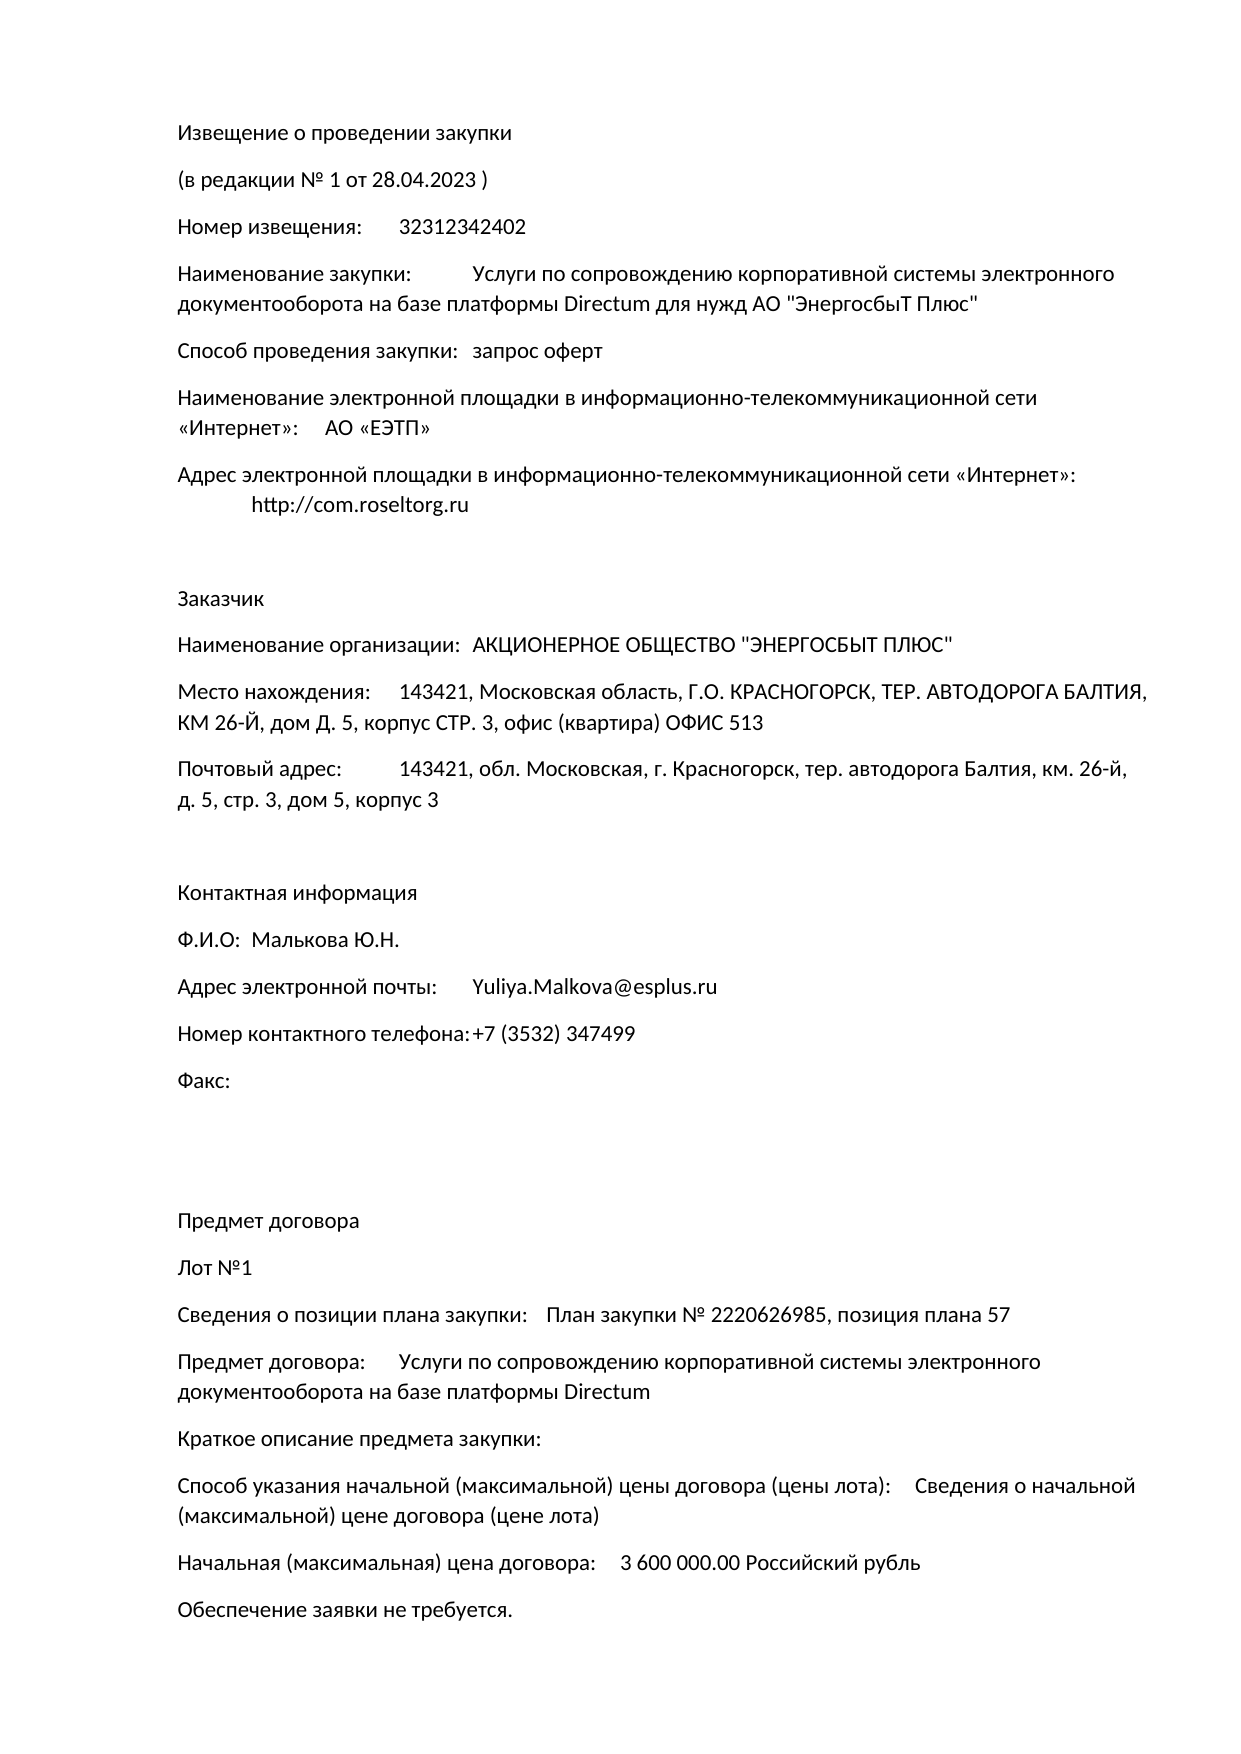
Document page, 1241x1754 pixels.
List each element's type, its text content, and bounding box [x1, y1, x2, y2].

text Обеспечение заявки не требуется. [177, 1595, 1152, 1623]
text Наименование закупки: Услуги по сопровождению корпоративной системы электронного документооборота на базе платформы Directum для нужд АО "ЭнергосбыТ Плюс" [177, 259, 1152, 317]
text Заказчик [177, 584, 1152, 612]
text Почтовый адрес: 143421, обл. Московская, г. Красногорск, тер. автодорога Балтия, км. 26-й, д. 5, стр. 3, дом 5, корпус 3 [177, 754, 1152, 813]
text Способ указания начальной (максимальной) цены договора (цены лота): Сведения о начальной (максимальной) цене договора (цене лота) [177, 1471, 1152, 1529]
text Наименование организации: АКЦИОНЕРНОЕ ОБЩЕСТВО "ЭНЕРГОСБЫТ ПЛЮС" [177, 631, 1152, 659]
text Факс: [177, 1066, 1152, 1094]
text Способ проведения закупки: запрос оферт [177, 336, 1152, 364]
text Номер извещения: 32312342402 [177, 212, 1152, 240]
text Адрес электронной почты: Yuliya.Malkova@esplus.ru [177, 972, 1152, 1000]
text Извещение о проведении закупки [177, 118, 1152, 146]
text Номер контактного телефона: +7 (3532) 347499 [177, 1019, 1152, 1047]
text Место нахождения: 143421, Московская область, Г.О. КРАСНОГОРСК, ТЕР. АВТОДОРОГА БАЛТИЯ, КМ 26-Й, дом Д. 5, корпус СТР. 3, офис (квартира) ОФИС 513 [177, 677, 1152, 736]
text Ф.И.О: Малькова Ю.Н. [177, 925, 1152, 953]
text Краткое описание предмета закупки: [177, 1424, 1152, 1452]
text Контактная информация [177, 878, 1152, 907]
text Предмет договора: Услуги по сопровождению корпоративной системы электронного документооборота на базе платформы Directum [177, 1347, 1152, 1406]
text Адрес электронной площадки в информационно-телекоммуникационной сети «Интернет»: http://com.roseltorg.ru [177, 460, 1152, 518]
text Сведения о позиции плана закупки: План закупки № 2220626985, позиция плана 57 [177, 1300, 1152, 1328]
text Предмет договора [177, 1207, 1152, 1235]
text (в редакции № 1 от 28.04.2023 ) [177, 165, 1152, 193]
text Начальная (максимальная) цена договора: 3 600 000.00 Российский рубль [177, 1548, 1152, 1576]
text Лот №1 [177, 1253, 1152, 1282]
text Наименование электронной площадки в информационно-телекоммуникационной сети «Интернет»: АО «ЕЭТП» [177, 383, 1152, 441]
